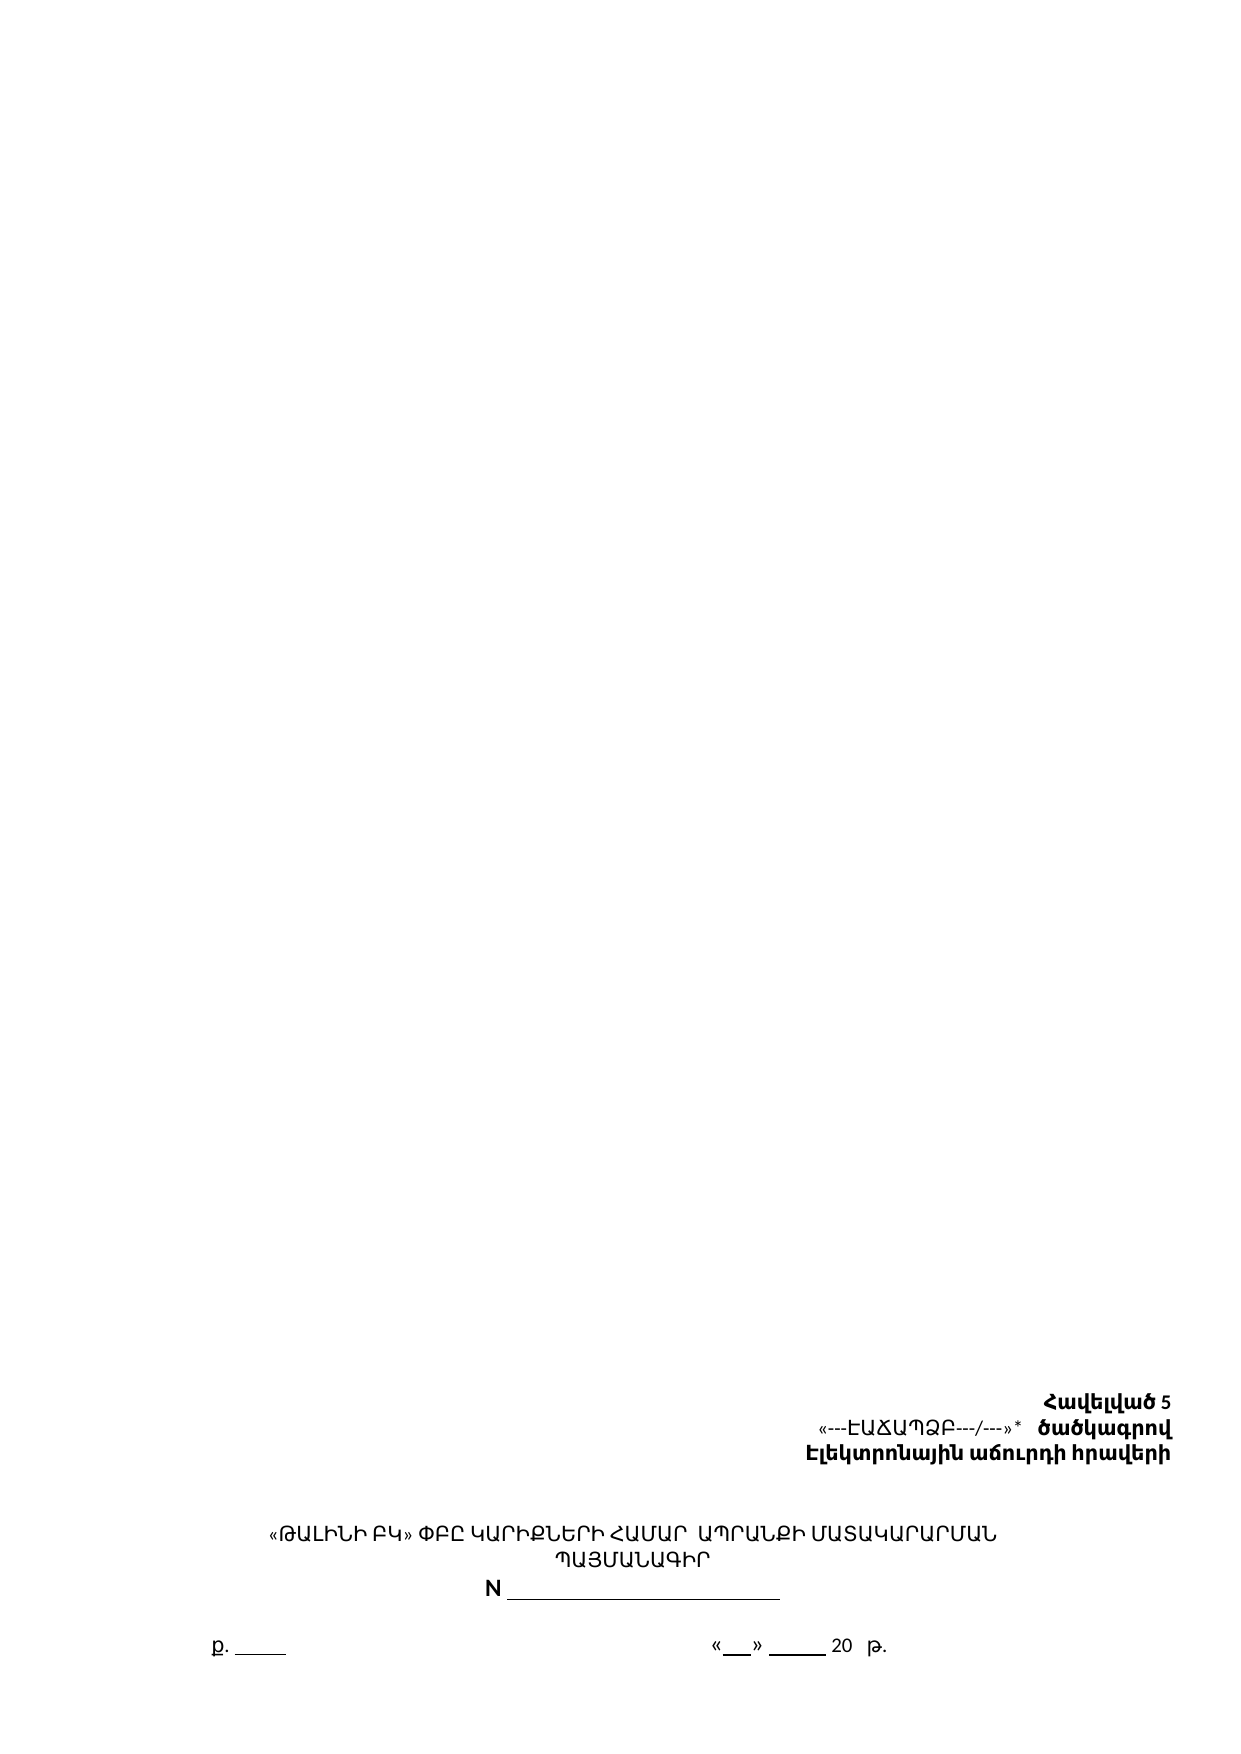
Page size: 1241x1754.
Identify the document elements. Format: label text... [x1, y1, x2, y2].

text Էլեկտրոնային աճուրդի հրավերի [94, 1440, 1171, 1466]
text «ԹԱԼԻՆԻ ԲԿ» ՓԲԸ ԿԱՐԻՔՆԵՐԻ ՀԱՄԱՐ ԱՊՐԱՆՔԻ ՄԱՏԱԿԱՐԱՐՄԱՆ [79, 1522, 1171, 1547]
text ք. « » 20 թ. [94, 1628, 1171, 1659]
text N [79, 1572, 1171, 1603]
text «---ԷԱՃԱՊՁԲ---/---»* ծածկագրով [94, 1415, 1171, 1440]
text Հավելված 5 [94, 1389, 1171, 1415]
text ՊԱՅՄԱՆԱԳԻՐ [79, 1547, 1171, 1572]
